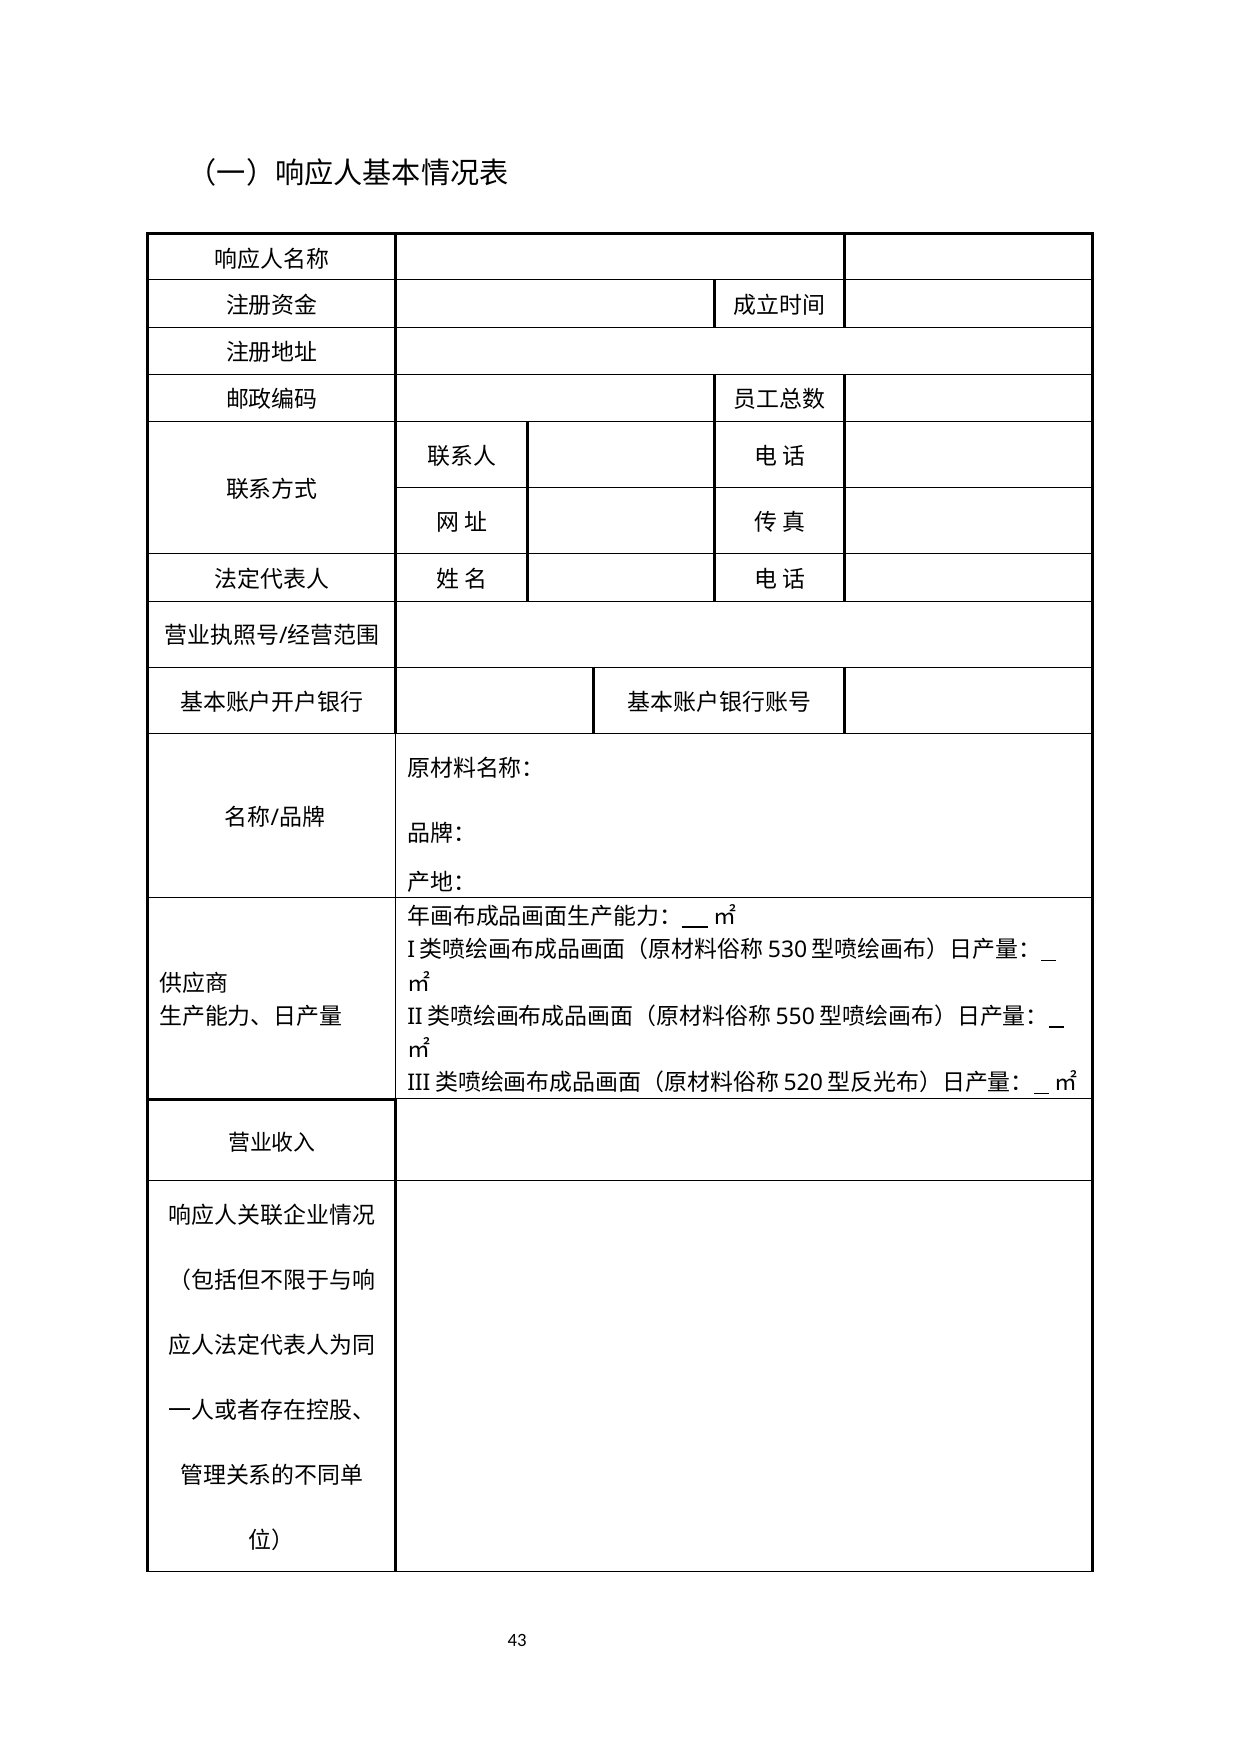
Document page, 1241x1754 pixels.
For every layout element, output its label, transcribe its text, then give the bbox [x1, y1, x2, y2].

table_cell 供应商 生产能力、日产量 [149, 898, 395, 1098]
table_cell 原材料名称： 品牌： 产地： [396, 734, 1091, 897]
table_cell 基本账户银行账号 [595, 668, 843, 733]
table_cell 营业执照号/经营范围 [149, 602, 394, 667]
table_cell [846, 280, 1091, 327]
table_cell [529, 554, 713, 601]
table_cell 传 真 [716, 488, 843, 553]
list 响应人基本情况表 [187, 150, 1053, 192]
table_cell 名称/品牌 [149, 734, 395, 897]
table_cell 联系人 [397, 422, 526, 487]
table_cell 基本账户开户银行 [149, 668, 394, 733]
table_cell [397, 1099, 1091, 1180]
table_cell 联系方式 [149, 422, 394, 553]
table_cell [397, 280, 713, 327]
table_cell 注册地址 [149, 328, 394, 374]
table_cell [846, 375, 1091, 421]
table_cell 法定代表人 [149, 554, 394, 601]
table_cell 员工总数 [716, 375, 843, 421]
table_cell [529, 488, 713, 553]
table_cell 姓 名 [397, 554, 526, 601]
table_cell [397, 328, 1091, 374]
table_cell 电 话 [716, 554, 843, 601]
table_cell [846, 488, 1091, 553]
table_cell [846, 668, 1091, 733]
table_cell [846, 422, 1091, 487]
table_cell 年画布成品画面生产能力： ㎡ I类喷绘画布成品画面（原材料俗称530型喷绘画布）日产量： ㎡ II类喷绘画布成品画面（原材料俗称550型喷绘画布）日产量： ㎡ III类喷绘画布成品画面（原材料俗称520型反光布）日产量： ㎡ [396, 898, 1091, 1098]
table_header [397, 235, 843, 279]
table_cell 注册资金 [149, 280, 394, 327]
table_cell 邮政编码 [149, 375, 394, 421]
table_cell [397, 602, 1091, 667]
table_cell 电 话 [716, 422, 843, 487]
table_cell [846, 554, 1091, 601]
table_cell 营业收入 [149, 1101, 394, 1180]
table_cell 成立时间 [716, 280, 843, 327]
table_header 响应人名称 [149, 235, 394, 279]
table_header [846, 235, 1091, 279]
table_cell [529, 422, 713, 487]
table_cell [397, 1181, 1091, 1571]
table_cell 响应人关联企业情况（包括但不限于与响应人法定代表人为同一人或者存在控股、管理关系的不同单位） [149, 1181, 394, 1571]
table_cell 网 址 [397, 488, 526, 553]
table_cell [397, 668, 592, 733]
table_cell [397, 375, 713, 421]
